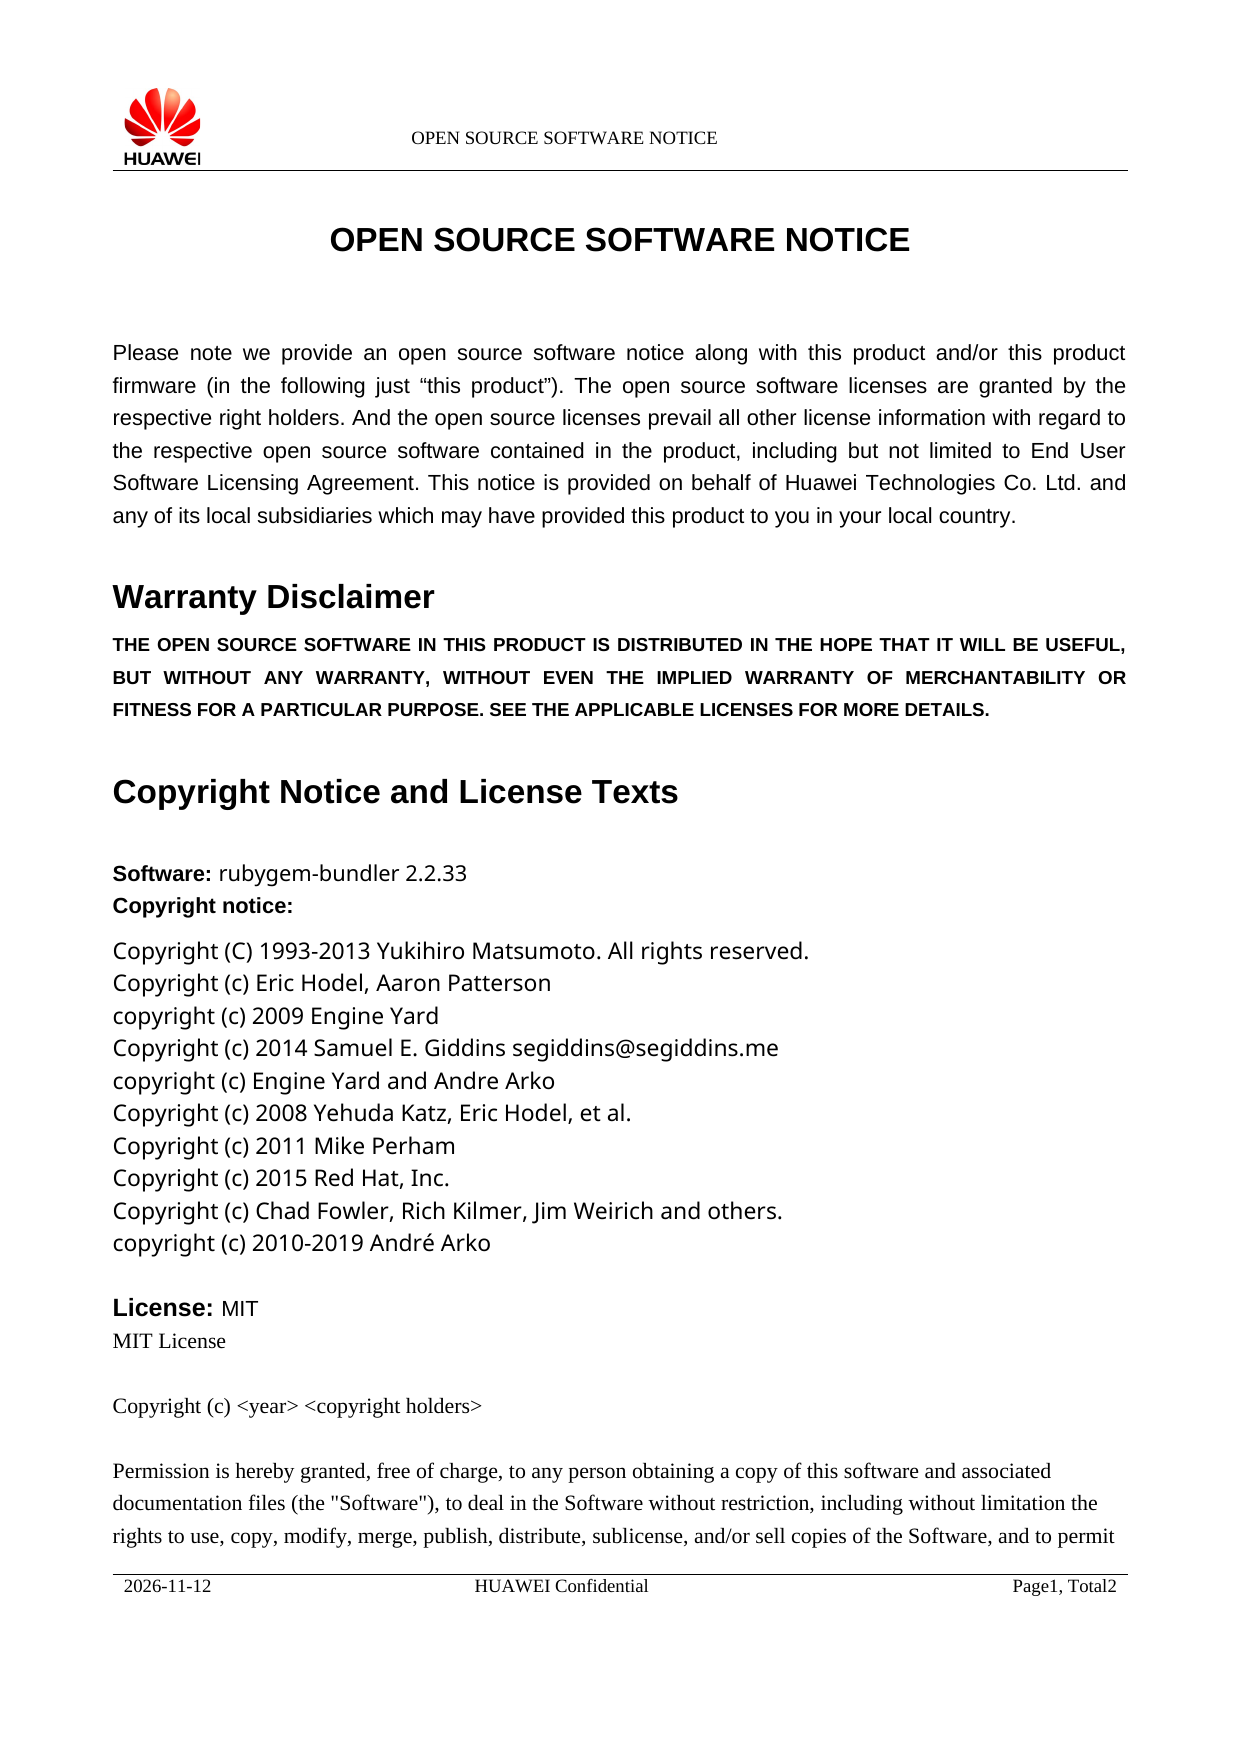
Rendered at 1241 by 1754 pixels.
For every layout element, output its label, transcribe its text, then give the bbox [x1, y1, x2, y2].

text Copyright Notice and License Texts [112, 759, 1128, 824]
text License: MIT [112, 1291, 1128, 1324]
text OPEN SOURCE SOFTWARE NOTICE [112, 206, 1128, 271]
title Software: rubygem-bundler 2.2.33 [112, 856, 1128, 889]
text Copyright (C) 1993-2013 Yukihiro Matsumoto. All rights reserved. Copyright (c) Eric Hodel, Aaron Patterson copyright (c) 2009 Engine Yard Copyright (c) 2014 Samuel E. Giddins segiddins@segiddins.me copyright (c) Engine Yard and Andre Arko Copyright (c) 2008 Yehuda Katz, Eric Hodel, et al. Copyright (c) 2011 Mike Perham Copyright (c) 2015 Red Hat, Inc. Copyright (c) Chad Fowler, Rich Kilmer, Jim Weirich and others. copyright (c) 2010-2019 André Arko [112, 934, 1128, 1291]
text The open source software in this product is distributed in the hope that it will be useful, but WITHOUT ANY WARRANTY, without even the implied warranty of MERCHANTABILITY or FITNESS FOR A PARTICULAR PURPOSE. See the applicable licenses for more details. [112, 629, 1128, 726]
text Warranty Disclaimer [112, 564, 1128, 629]
picture [124, 88, 201, 165]
text Please note we provide an open source software notice along with this product and/or this product firmware (in the following just “this product”). The open source software licenses are granted by the respective right holders. And the open source licenses prevail all other license information with regard to the respective open source software contained in the product, including but not limited to End User Software Licensing Agreement. This notice is provided on behalf of Huawei Technologies Co. Ltd. and any of its local subsidiaries which may have provided this product to you in your local country. [112, 336, 1128, 531]
text Copyright notice: [112, 889, 1128, 921]
